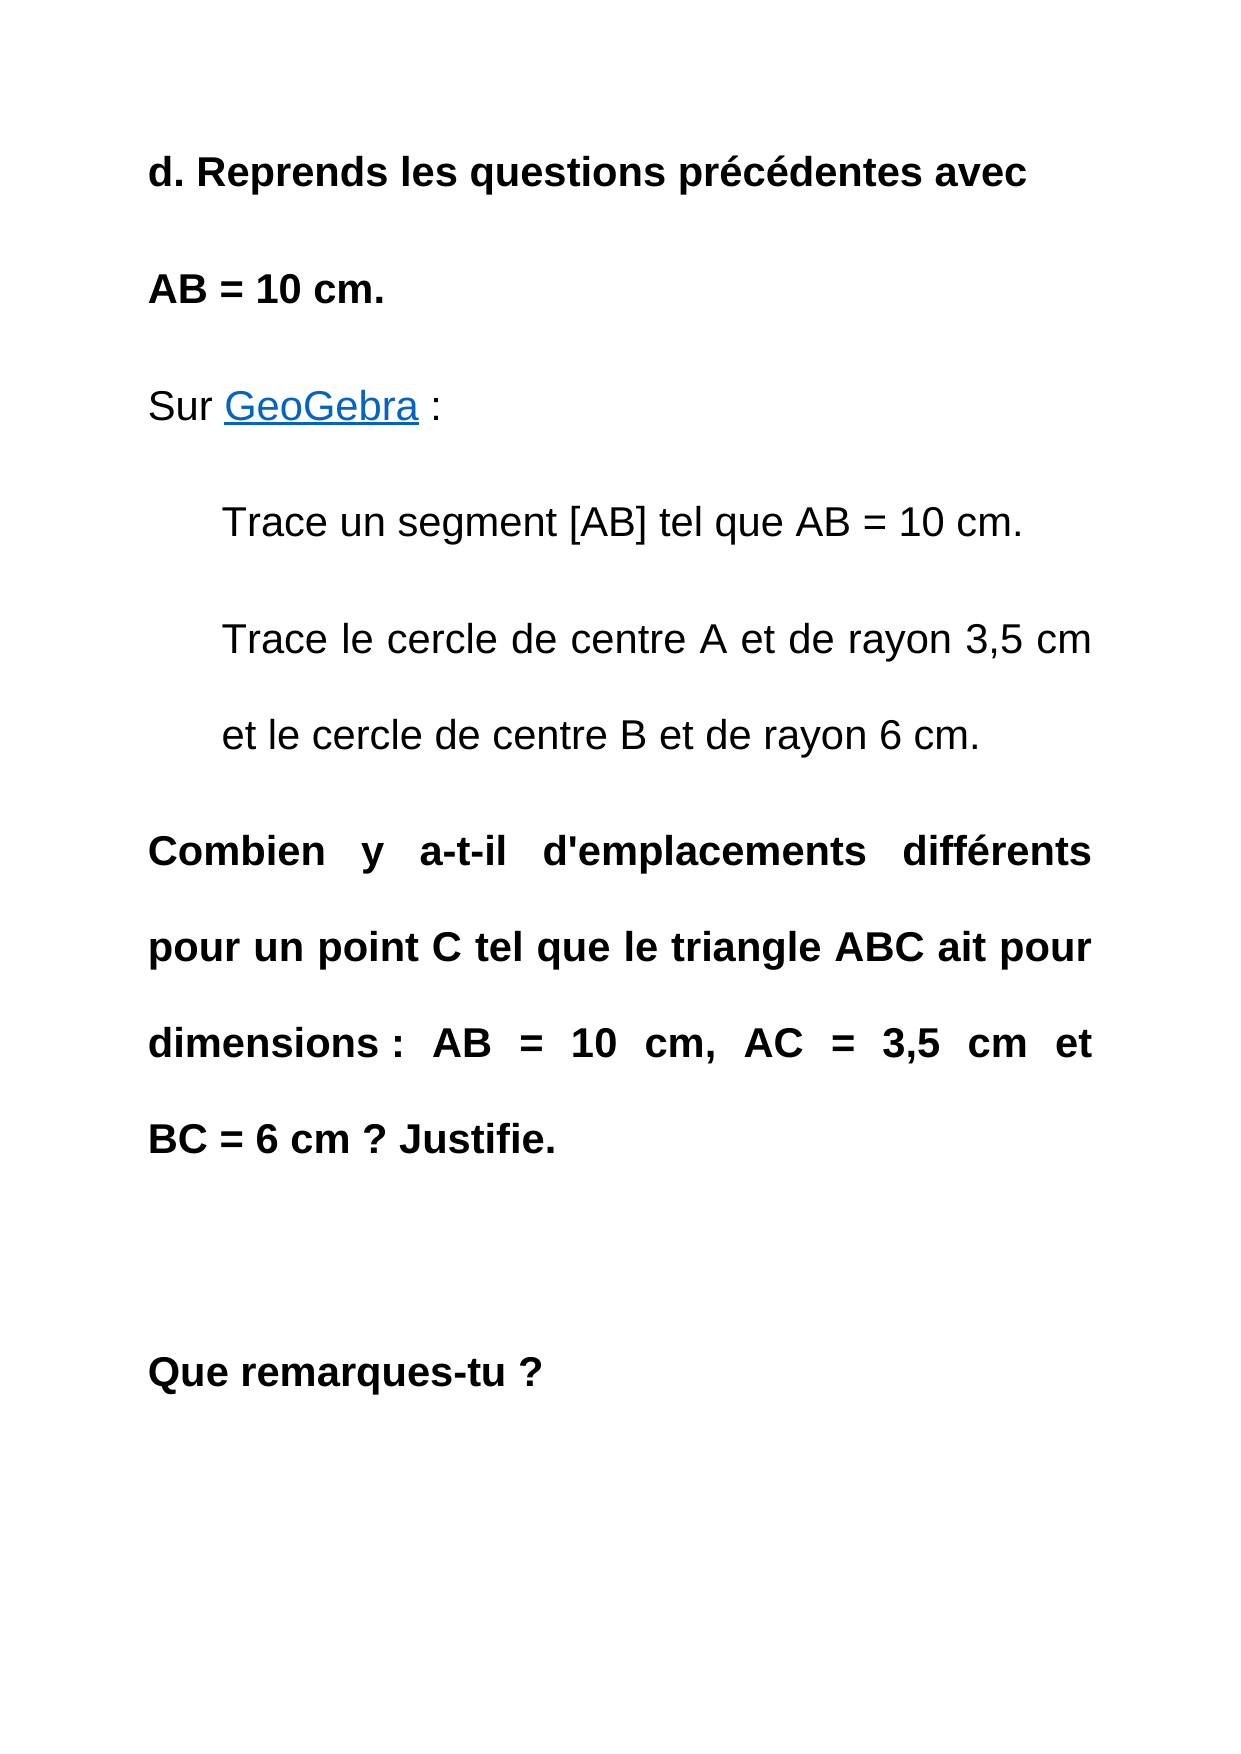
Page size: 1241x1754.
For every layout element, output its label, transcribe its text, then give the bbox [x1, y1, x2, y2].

text Sur GeoGebra : [148, 381, 1093, 429]
text Trace un segment [AB] tel que AB = 10 cm. [221, 498, 1093, 546]
text AB = 10 cm. [148, 264, 1093, 312]
text Trace le cercle de centre A et de rayon 3,5 cm et le cercle de centre B et de rayon 6 cm. [221, 614, 1093, 758]
text d. Reprends les questions précédentes avec [148, 148, 1093, 196]
text Combien y a-t-il d'emplacements différents pour un point C tel que le triangle ABC ait pour dimensions : AB = 10 cm, AC = 3,5 cm et BC = 6 cm ? Justifie. [148, 827, 1093, 1162]
text Que remarques-tu ? [148, 1348, 1093, 1396]
